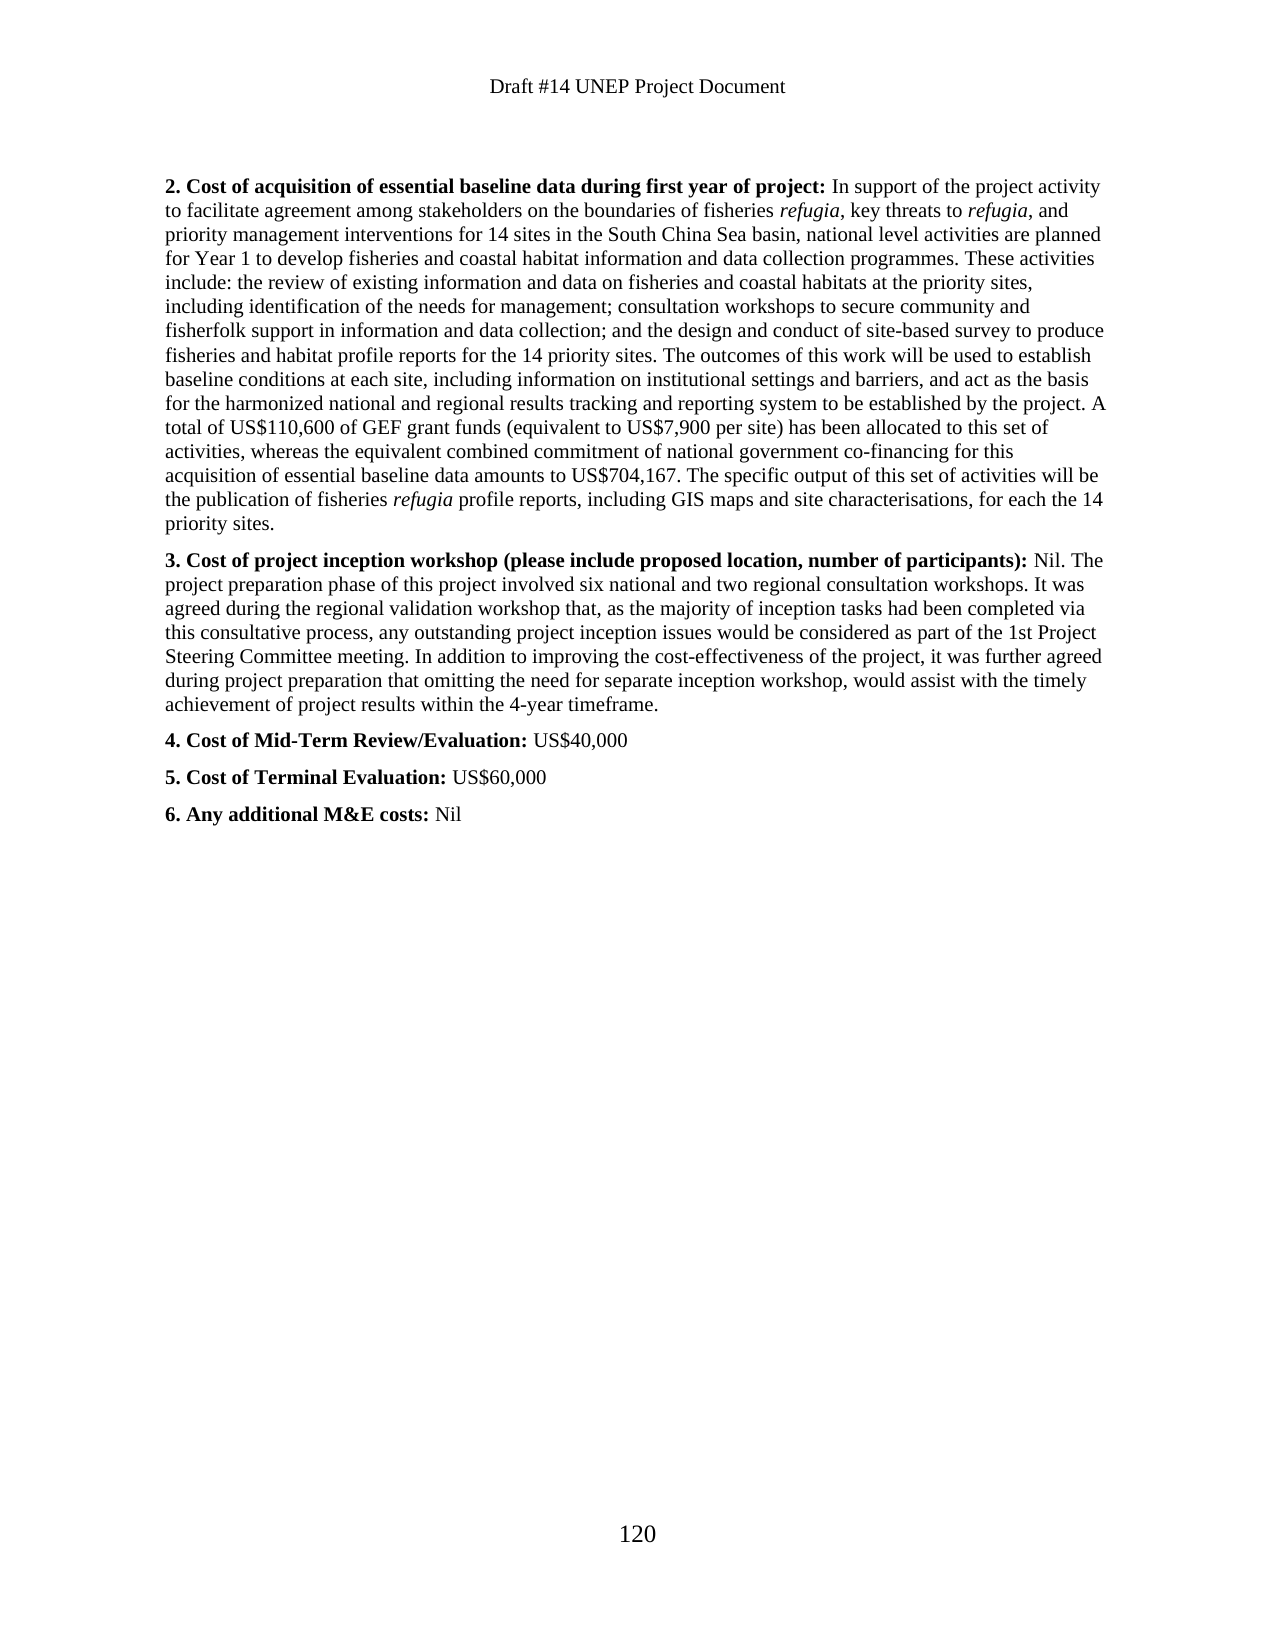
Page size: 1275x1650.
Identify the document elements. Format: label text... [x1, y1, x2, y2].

text 5. Cost of Terminal Evaluation: US$60,000 [165, 765, 1110, 789]
text 2. Cost of acquisition of essential baseline data during first year of project: In support of the project activity to facilitate agreement among stakeholders on the boundaries of fisheries refugia, key threats to refugia, and priority management interventions for 14 sites in the South China Sea basin, national level activities are planned for Year 1 to develop fisheries and coastal habitat information and data collection programmes. These activities include: the review of existing information and data on fisheries and coastal habitats at the priority sites, including identification of the needs for management; consultation workshops to secure community and fisherfolk support in information and data collection; and the design and conduct of site-based survey to produce fisheries and habitat profile reports for the 14 priority sites. The outcomes of this work will be used to establish baseline conditions at each site, including information on institutional settings and barriers, and act as the basis for the harmonized national and regional results tracking and reporting system to be established by the project. A total of US$110,600 of GEF grant funds (equivalent to US$7,900 per site) has been allocated to this set of activities, whereas the equivalent combined commitment of national government co-financing for this acquisition of essential baseline data amounts to US$704,167. The specific output of this set of activities will be the publication of fisheries refugia profile reports, including GIS maps and site characterisations, for each the 14 priority sites. [165, 174, 1110, 535]
text 3. Cost of project inception workshop (please include proposed location, number of participants): Nil. The project preparation phase of this project involved six national and two regional consultation workshops. It was agreed during the regional validation workshop that, as the majority of inception tasks had been completed via this consultative process, any outstanding project inception issues would be considered as part of the 1st Project Steering Committee meeting. In addition to improving the cost-effectiveness of the project, it was further agreed during project preparation that omitting the need for separate inception workshop, would assist with the timely achievement of project results within the 4-year timeframe. [165, 547, 1110, 716]
text 4. Cost of Mid-Term Review/Evaluation: US$40,000 [165, 728, 1110, 752]
text 6. Any additional M&E costs: Nil [165, 802, 1110, 826]
